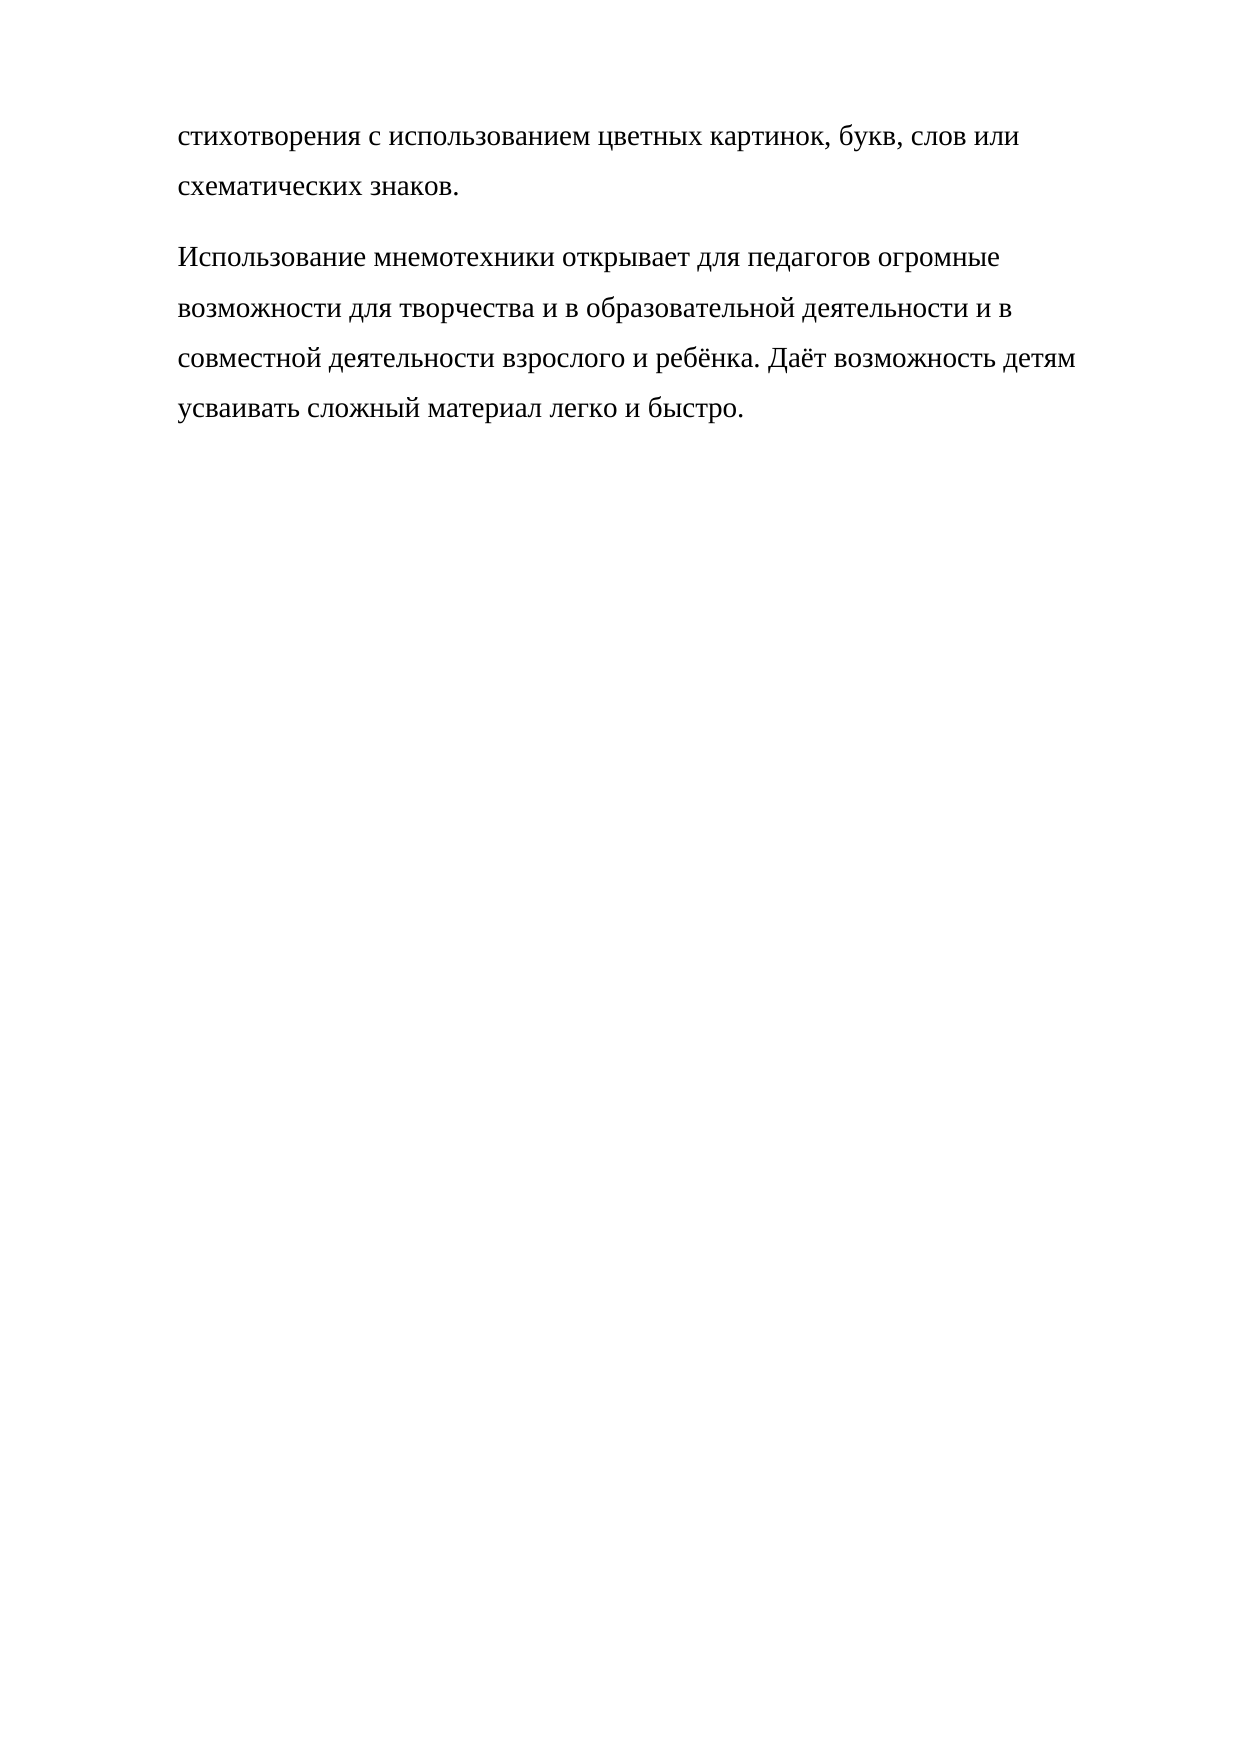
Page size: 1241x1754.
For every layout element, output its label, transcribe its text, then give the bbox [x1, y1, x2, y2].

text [177, 118, 1152, 202]
text Использование мнемотехники открывает для педагогов огромные возможности для творчества и в образовательной деятельности и в совместной деятельности взрослого и ребёнка. Даёт возможность детям усваивать сложный материал легко и быстро. [177, 239, 1152, 424]
